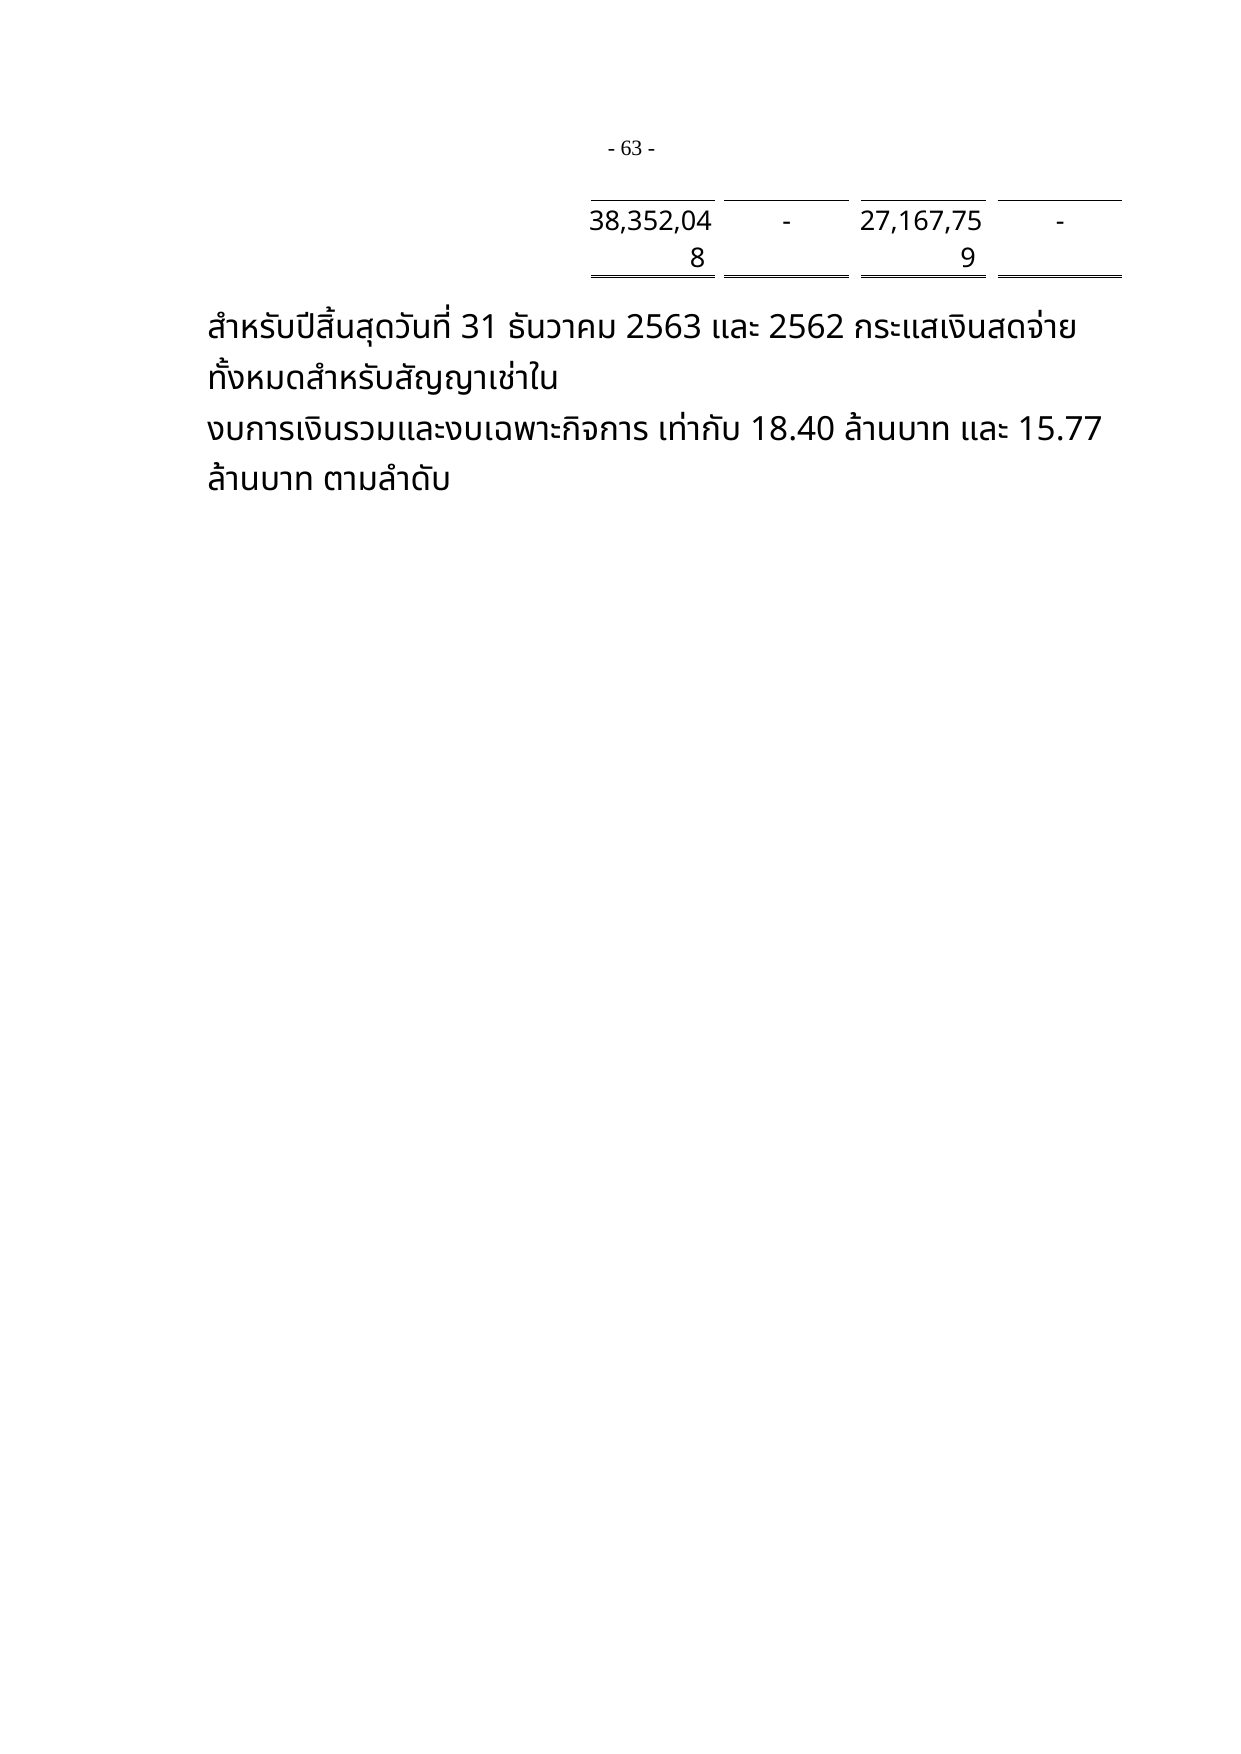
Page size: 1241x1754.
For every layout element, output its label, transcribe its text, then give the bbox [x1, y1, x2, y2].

text สำหรับปีสิ้นสุดวันที่ 31 ธันวาคม 2563 และ 2562 กระแสเงินสดจ่ายทั้งหมดสำหรับสัญญาเช่าใน งบการเงินรวมและงบเฉพาะกิจการ เท่ากับ 18.40 ล้านบาท และ 15.77 ล้านบาท ตามลำดับ [207, 303, 1113, 505]
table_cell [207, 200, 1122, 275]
